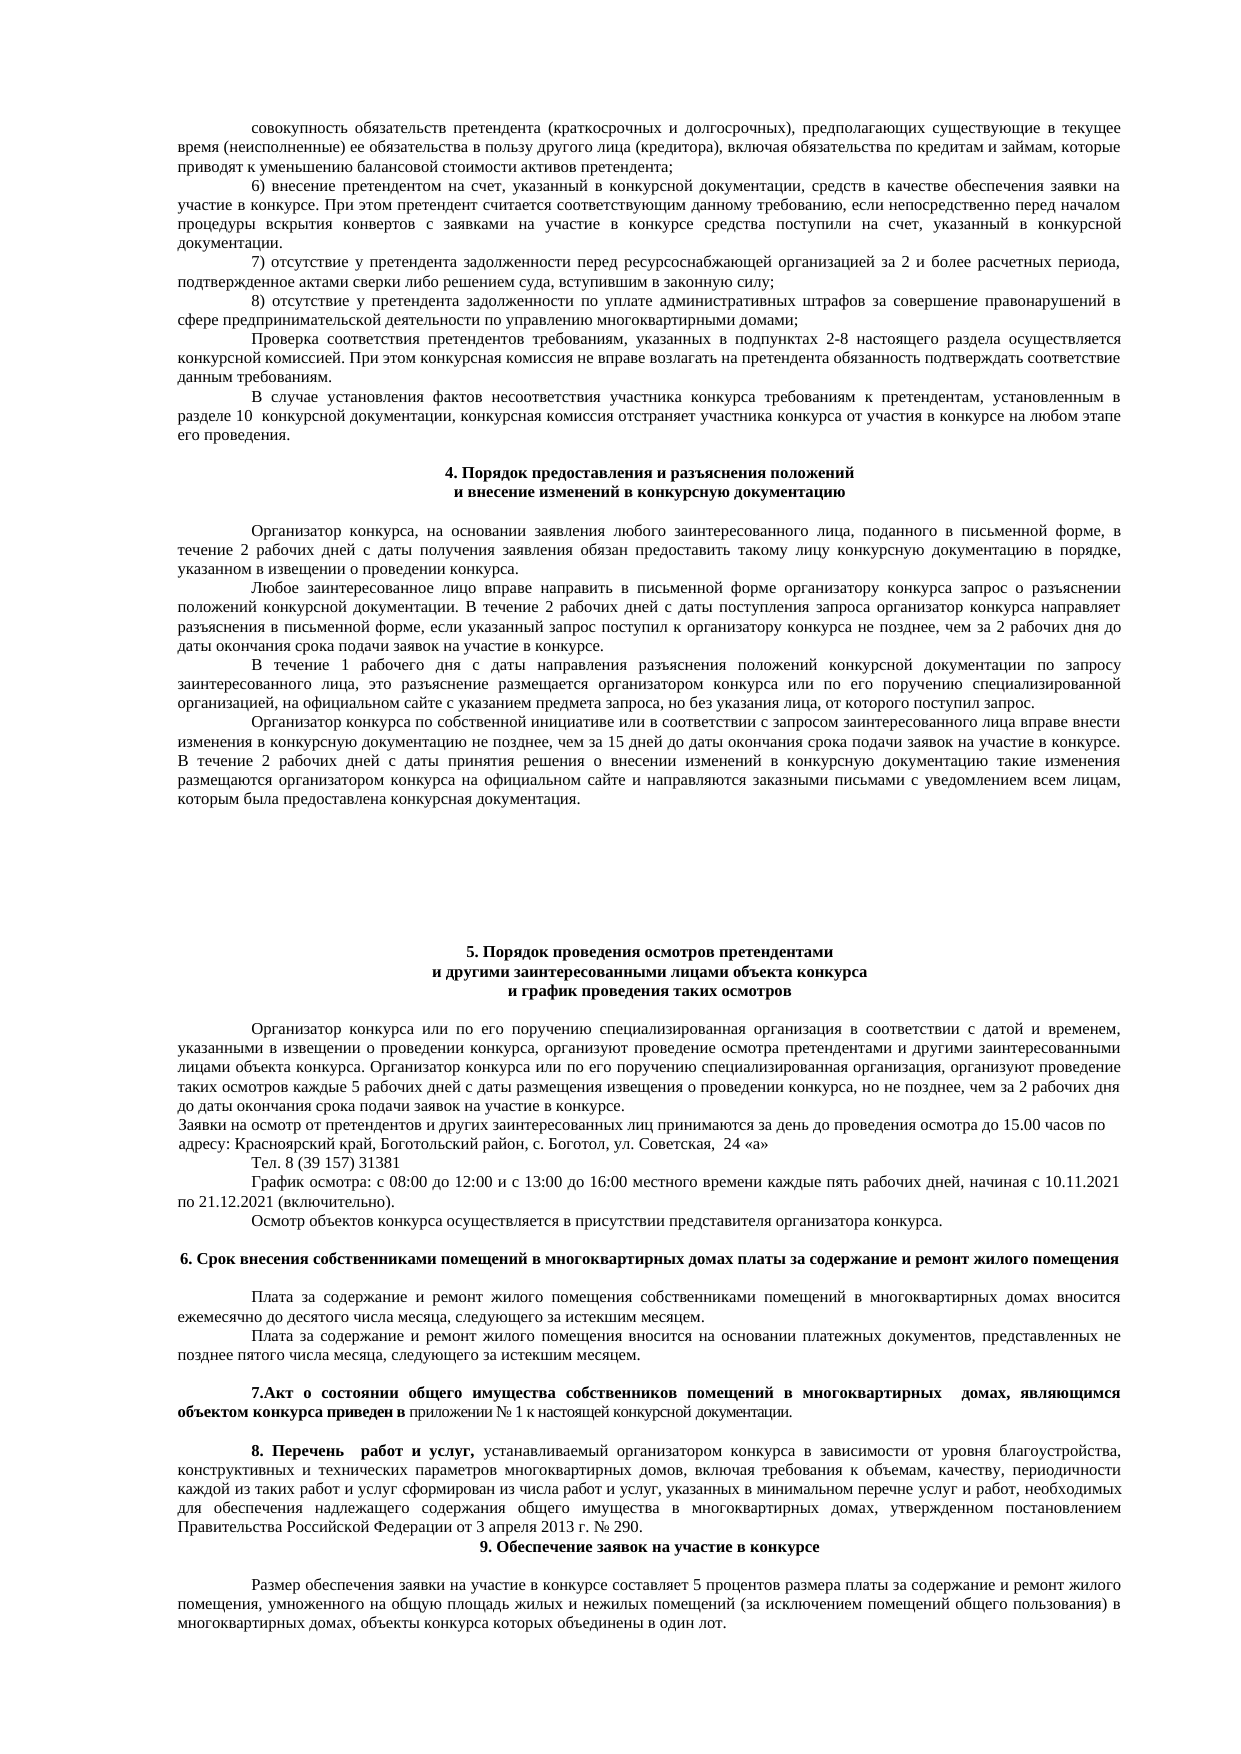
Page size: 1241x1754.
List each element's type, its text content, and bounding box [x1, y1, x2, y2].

text Заявки на осмотр от претендентов и других заинтересованных лиц принимаются за день до проведения осмотра до 15.00 часов по адресу: Красноярский край, Боготольский район, с. Боготол, ул. Советская, 24 «а» [178, 1115, 1122, 1153]
text и график проведения таких осмотров [177, 981, 1122, 1000]
text Проверка соответствия претендентов требованиям, указанных в подпунктах 2-8 настоящего раздела осуществляется конкурсной комиссией. При этом конкурсная комиссия не вправе возлагать на претендента обязанность подтверждать соответствие данным требованиям. [177, 329, 1122, 386]
text 9. Обеспечение заявок на участие в конкурсе [177, 1536, 1122, 1556]
text 6) внесение претендентом на счет, указанный в конкурсной документации, средств в качестве обеспечения заявки на участие в конкурсе. При этом претендент считается соответствующим данному требованию, если непосредственно перед началом процедуры вскрытия конвертов с заявками на участие в конкурсе средства поступили на счет, указанный в конкурсной документации. [177, 176, 1122, 252]
text и внесение изменений в конкурсную документацию [177, 482, 1122, 501]
text Осмотр объектов конкурса осуществляется в присутствии представителя организатора конкурса. [177, 1211, 1122, 1230]
text Тел. 8 (39 157) 31381 [177, 1153, 1122, 1172]
text 4. Порядок предоставления и разъяснения положений [177, 463, 1122, 482]
text Организатор конкурса, на основании заявления любого заинтересованного лица, поданного в письменной форме, в течение 2 рабочих дней с даты получения заявления обязан предоставить такому лицу конкурсную документацию в порядке, указанном в извещении о проведении конкурса. [177, 521, 1122, 578]
text 8. Перечень работ и услуг, устанавливаемый организатором конкурса в зависимости от уровня благоустройства, конструктивных и технических параметров многоквартирных домов, включая требования к объемам, качеству, периодичности каждой из таких работ и услуг сформирован из числа работ и услуг, указанных в минимальном перечне услуг и работ, необходимых для обеспечения надлежащего содержания общего имущества в многоквартирных домах, утвержденном постановлением Правительства Российской Федерации от 3 апреля 2013 г. № 290. [177, 1441, 1122, 1536]
text Организатор конкурса или по его поручению специализированная организация в соответствии с датой и временем, указанными в извещении о проведении конкурса, организуют проведение осмотра претендентами и другими заинтересованными лицами объекта конкурса. Организатор конкурса или по его поручению специализированная организация, организуют проведение таких осмотров каждые 5 рабочих дней с даты размещения извещения о проведении конкурса, но не позднее, чем за 2 рабочих дня до даты окончания срока подачи заявок на участие в конкурсе. [177, 1019, 1122, 1115]
text Плата за содержание и ремонт жилого помещения собственниками помещений в многоквартирных домах вносится ежемесячно до десятого числа месяца, следующего за истекшим месяцем. [177, 1287, 1122, 1326]
text 5. Порядок проведения осмотров претендентами [177, 942, 1122, 961]
text 8) отсутствие у претендента задолженности по уплате административных штрафов за совершение правонарушений в сфере предпринимательской деятельности по управлению многоквартирными домами; [177, 291, 1122, 329]
text График осмотра: с 08:00 до 12:00 и с 13:00 до 16:00 местного времени каждые пять рабочих дней, начиная с 10.11.2021 по 21.12.2021 (включительно). [177, 1172, 1122, 1211]
text 6. Срок внесения собственниками помещений в многоквартирных домах платы за содержание и ремонт жилого помещения [177, 1249, 1122, 1268]
text Плата за содержание и ремонт жилого помещения вносится на основании платежных документов, представленных не позднее пятого числа месяца, следующего за истекшим месяцем. [177, 1326, 1122, 1364]
text В случае установления фактов несоответствия участника конкурса требованиям к претендентам, установленным в разделе 10 конкурсной документации, конкурсная комиссия отстраняет участника конкурса от участия в конкурсе на любом этапе его проведения. [177, 386, 1122, 444]
text Любое заинтересованное лицо вправе направить в письменной форме организатору конкурса запрос о разъяснении положений конкурсной документации. В течение 2 рабочих дней с даты поступления запроса организатор конкурса направляет разъяснения в письменной форме, если указанный запрос поступил к организатору конкурса не позднее, чем за 2 рабочих дня до даты окончания срока подачи заявок на участие в конкурсе. [177, 578, 1122, 655]
text Размер обеспечения заявки на участие в конкурсе составляет 5 процентов размера платы за содержание и ремонт жилого помещения, умноженного на общую площадь жилых и нежилых помещений (за исключением помещений общего пользования) в многоквартирных домах, объекты конкурса которых объединены в один лот. [177, 1575, 1122, 1632]
text совокупность обязательств претендента (краткосрочных и долгосрочных), предполагающих существующие в текущее время (неисполненные) ее обязательства в пользу другого лица (кредитора), включая обязательства по кредитам и займам, которые приводят к уменьшению балансовой стоимости активов претендента; [177, 118, 1122, 176]
text и другими заинтересованными лицами объекта конкурса [177, 961, 1122, 981]
text Организатор конкурса по собственной инициативе или в соответствии с запросом заинтересованного лица вправе внести изменения в конкурсную документацию не позднее, чем за 15 дней до даты окончания срока подачи заявок на участие в конкурсе. В течение 2 рабочих дней с даты принятия решения о внесении изменений в конкурсную документацию такие изменения размещаются организатором конкурса на официальном сайте и направляются заказными письмами с уведомлением всем лицам, которым была предоставлена конкурсная документация. [177, 712, 1122, 808]
text 7) отсутствие у претендента задолженности перед ресурсоснабжающей организацией за 2 и более расчетных периода, подтвержденное актами сверки либо решением суда, вступившим в законную силу; [177, 252, 1122, 291]
text 7.Акт о состоянии общего имущества собственников помещений в многоквартирных домах, являющимся объектом конкурса приведен в приложении № 1 к настоящей конкурсной документации. [177, 1383, 1122, 1421]
text В течение 1 рабочего дня с даты направления разъяснения положений конкурсной документации по запросу заинтересованного лица, это разъяснение размещается организатором конкурса или по его поручению специализированной организацией, на официальном сайте с указанием предмета запроса, но без указания лица, от которого поступил запрос. [177, 655, 1122, 712]
